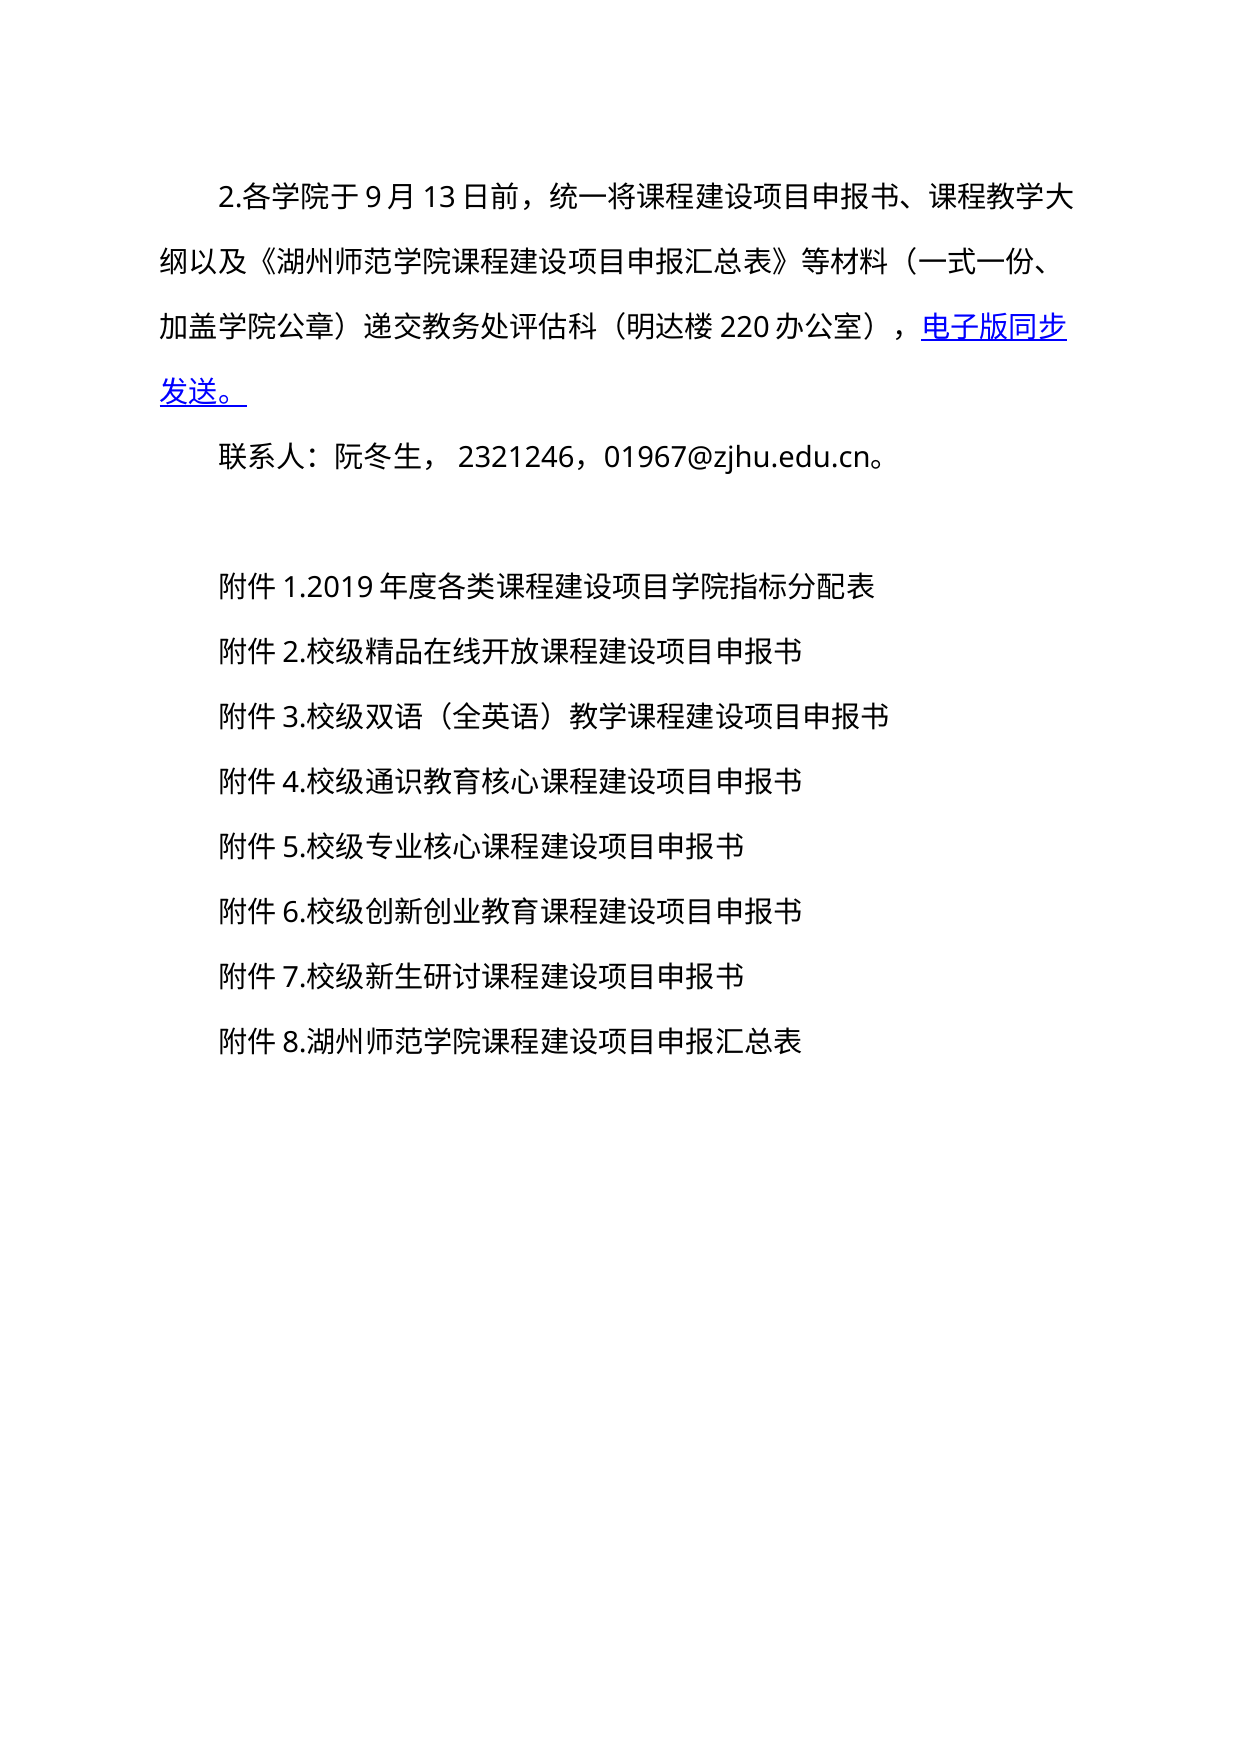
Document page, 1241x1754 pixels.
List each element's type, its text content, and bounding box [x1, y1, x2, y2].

text 附件4.校级通识教育核心课程建设项目申报书 [159, 747, 1081, 812]
text 2.各学院于前，统一将课程建设项目申报书、课程教学大纲以及《湖州师范学院课程建设项目申报汇总表》等材料（一式一份、加盖学院公章）递交教务处评估科（明达楼220办公室），电子版同步发送。 [159, 162, 1081, 422]
text 附件6.校级创新创业教育课程建设项目申报书 [159, 877, 1081, 942]
text 附件1.2019年度各类课程建设项目学院指标分配表 [159, 552, 1081, 617]
text 附件8.湖州师范学院课程建设项目申报汇总表 [159, 1007, 1081, 1072]
text 联系人：阮冬生， 2321246，01967@zjhu.edu.cn。 [159, 422, 1081, 487]
text 附件7.校级新生研讨课程建设项目申报书 [159, 942, 1081, 1007]
text 附件5.校级专业核心课程建设项目申报书 [159, 812, 1081, 877]
text 附件3.校级双语（全英语）教学课程建设项目申报书 [159, 682, 1081, 747]
text 附件2.校级精品在线开放课程建设项目申报书 [159, 617, 1081, 682]
